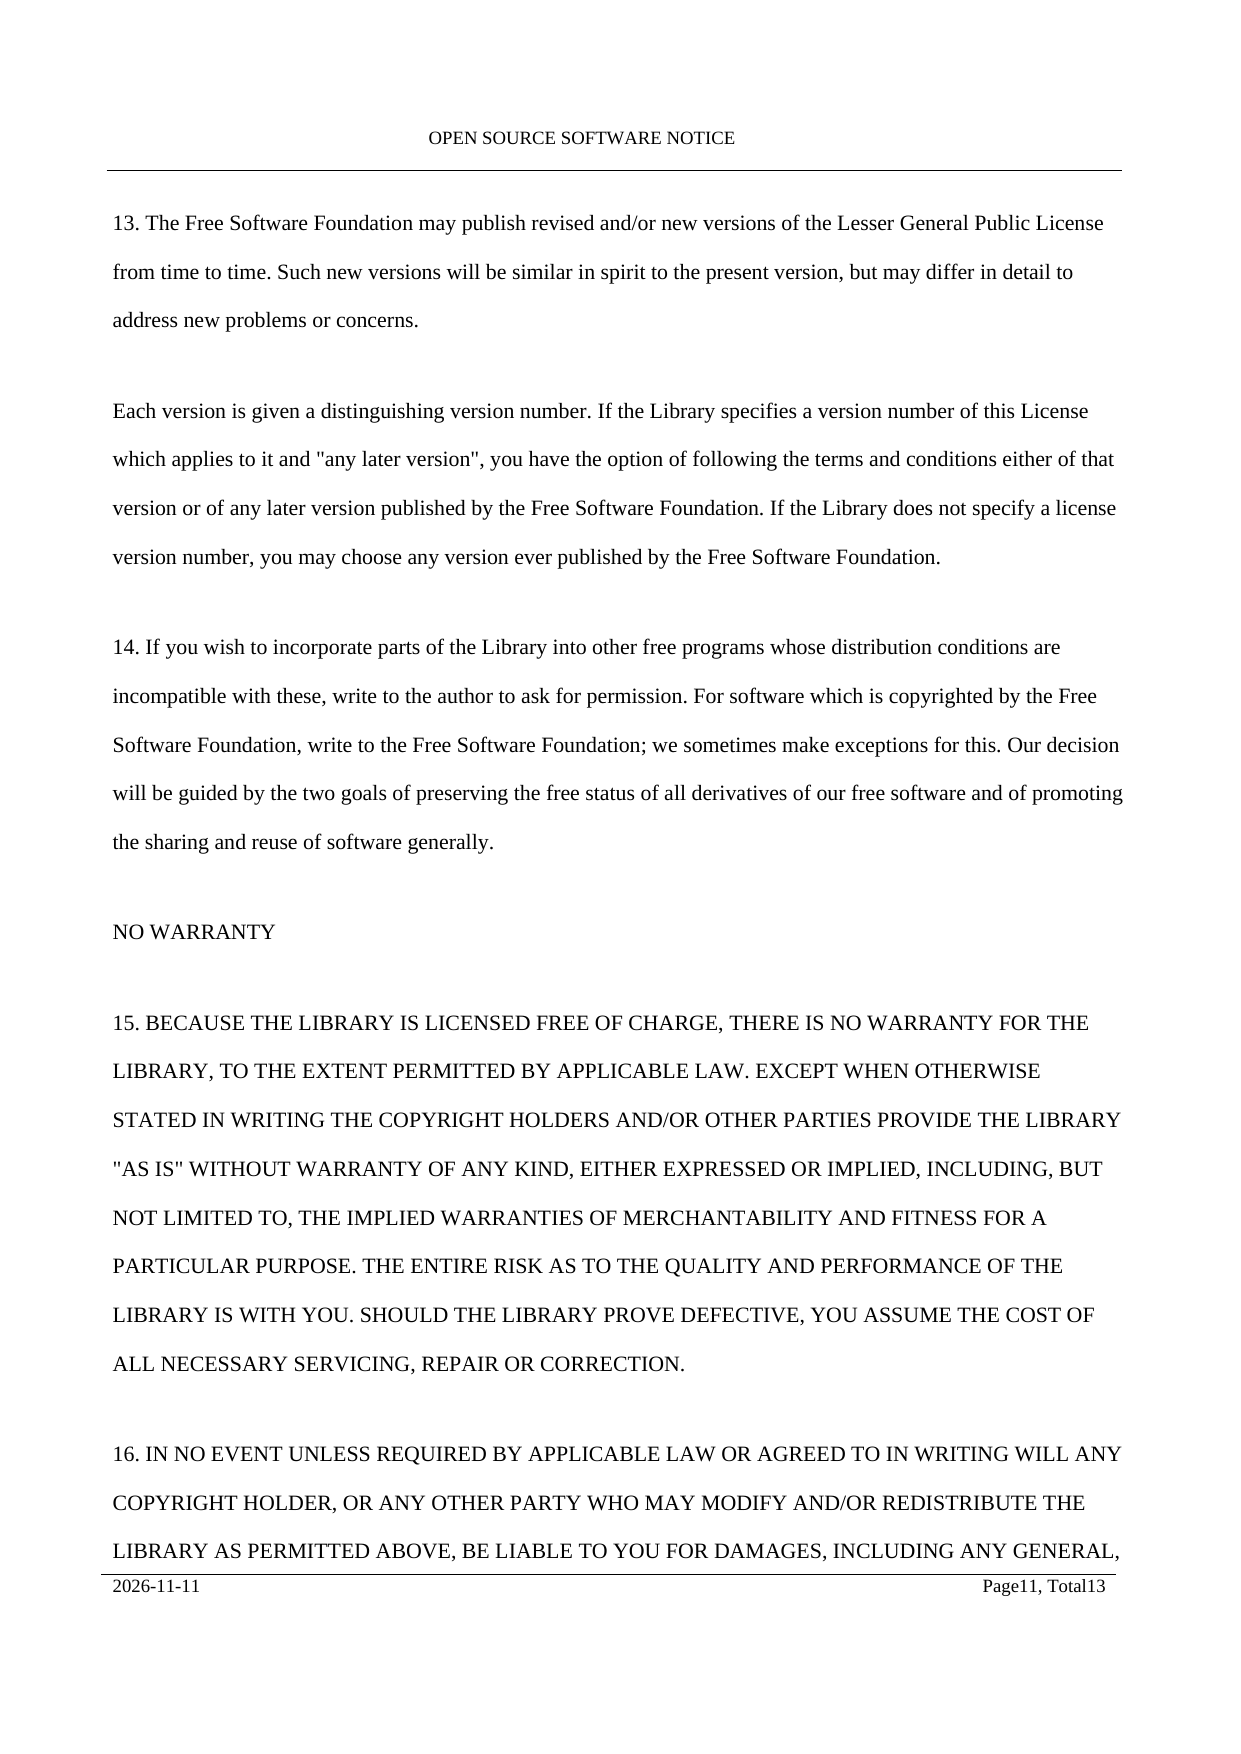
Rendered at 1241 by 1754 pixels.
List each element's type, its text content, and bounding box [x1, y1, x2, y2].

text 15. BECAUSE THE LIBRARY IS LICENSED FREE OF CHARGE, THERE IS NO WARRANTY FOR THE LIBRARY, TO THE EXTENT PERMITTED BY APPLICABLE LAW. EXCEPT WHEN OTHERWISE STATED IN WRITING THE COPYRIGHT HOLDERS AND/OR OTHER PARTIES PROVIDE THE LIBRARY "AS IS" WITHOUT WARRANTY OF ANY KIND, EITHER EXPRESSED OR IMPLIED, INCLUDING, BUT NOT LIMITED TO, THE IMPLIED WARRANTIES OF MERCHANTABILITY AND FITNESS FOR A PARTICULAR PURPOSE. THE ENTIRE RISK AS TO THE QUALITY AND PERFORMANCE OF THE LIBRARY IS WITH YOU. SHOULD THE LIBRARY PROVE DEFECTIVE, YOU ASSUME THE COST OF ALL NECESSARY SERVICING, REPAIR OR CORRECTION. [112, 1006, 1128, 1380]
text 14. If you wish to incorporate parts of the Library into other free programs whose distribution conditions are incompatible with these, write to the author to ask for permission. For software which is copyrighted by the Free Software Foundation, write to the Free Software Foundation; we sometimes make exceptions for this. Our decision will be guided by the two goals of preserving the free status of all derivatives of our free software and of promoting the sharing and reuse of software generally. [112, 631, 1128, 858]
text 13. The Free Software Foundation may publish revised and/or new versions of the Lesser General Public License from time to time. Such new versions will be similar in spirit to the present version, but may differ in detail to address new problems or concerns. [112, 206, 1128, 336]
text Each version is given a distinguishing version number. If the Library specifies a version number of this License which applies to it and "any later version", you have the option of following the terms and conditions either of that version or of any later version published by the Free Software Foundation. If the Library does not specify a license version number, you may choose any version ever published by the Free Software Foundation. [112, 394, 1128, 573]
text NO WARRANTY [112, 916, 1128, 948]
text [112, 1437, 1128, 1567]
